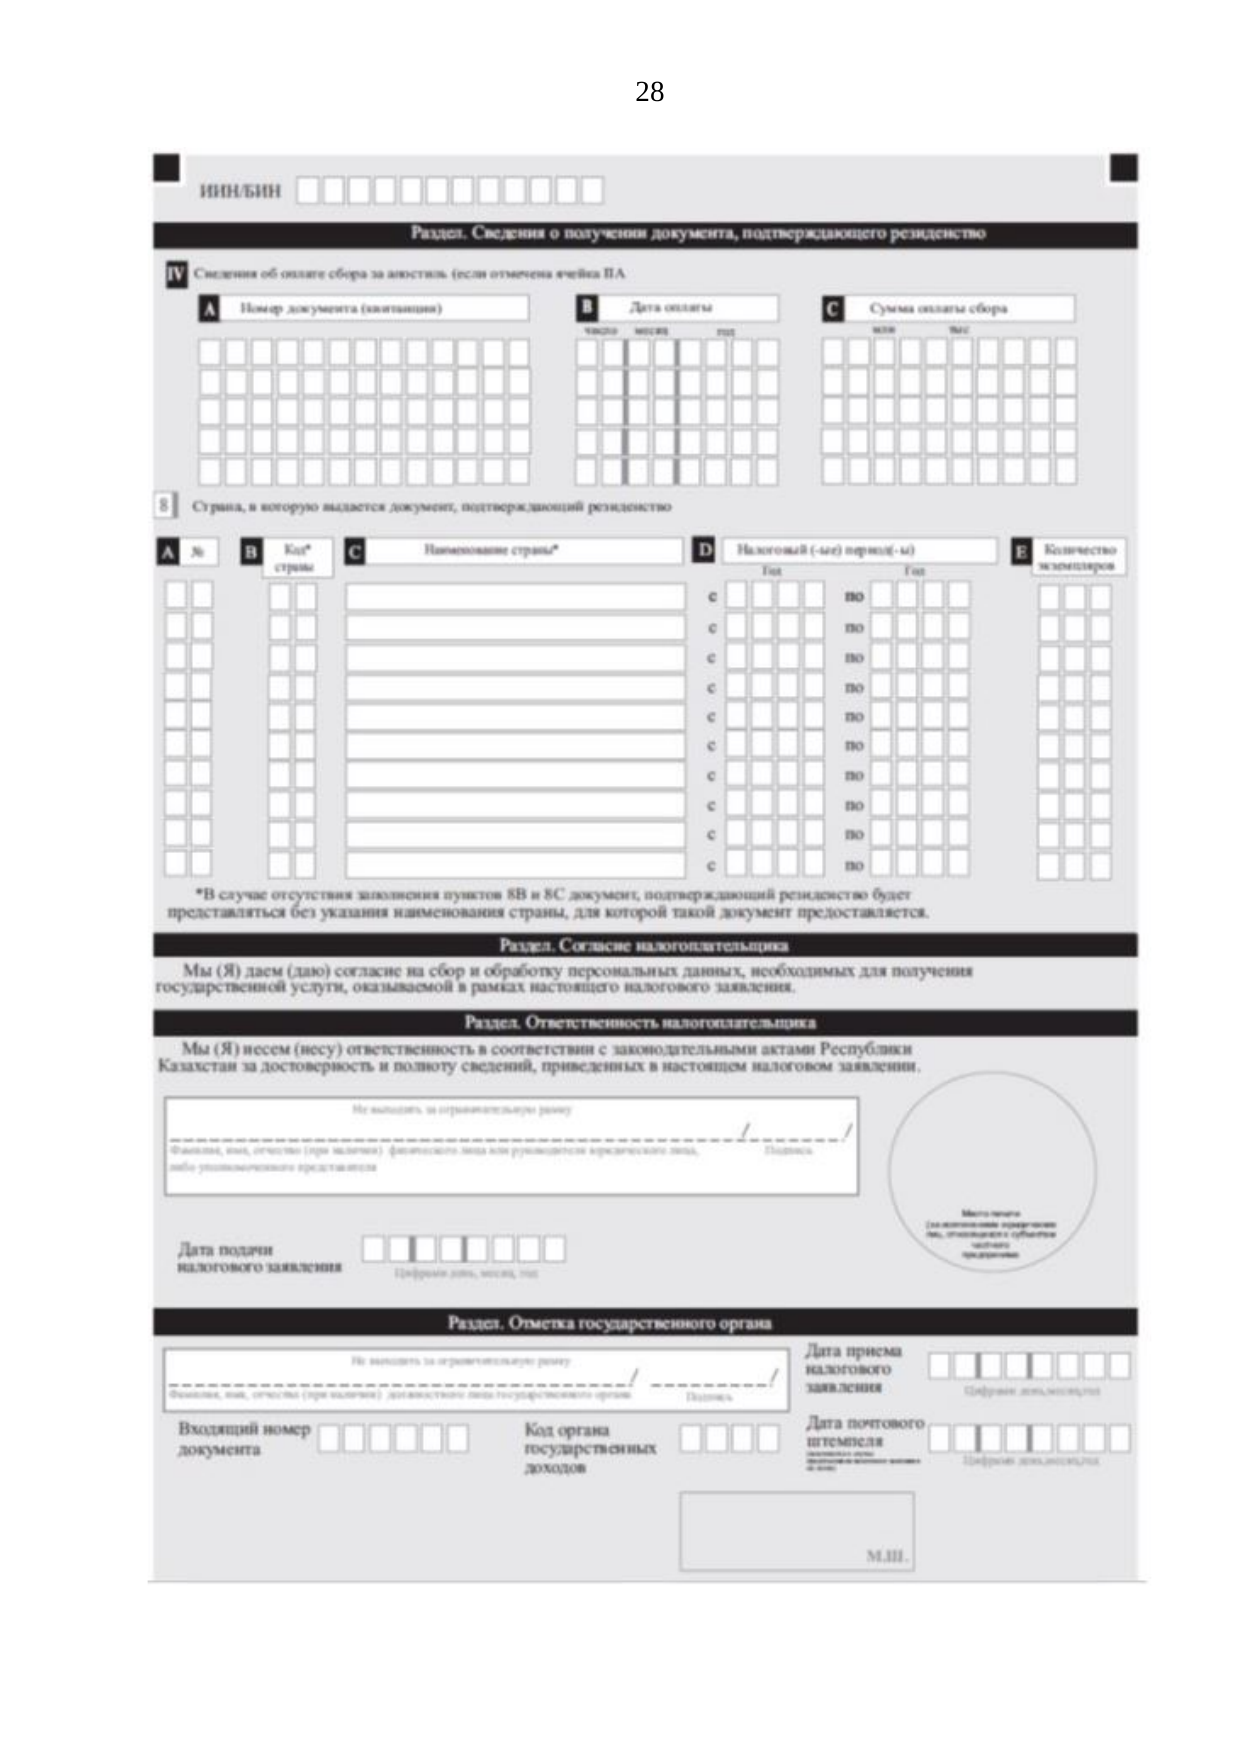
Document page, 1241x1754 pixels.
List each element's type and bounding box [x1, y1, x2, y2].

picture [147, 147, 1152, 1591]
